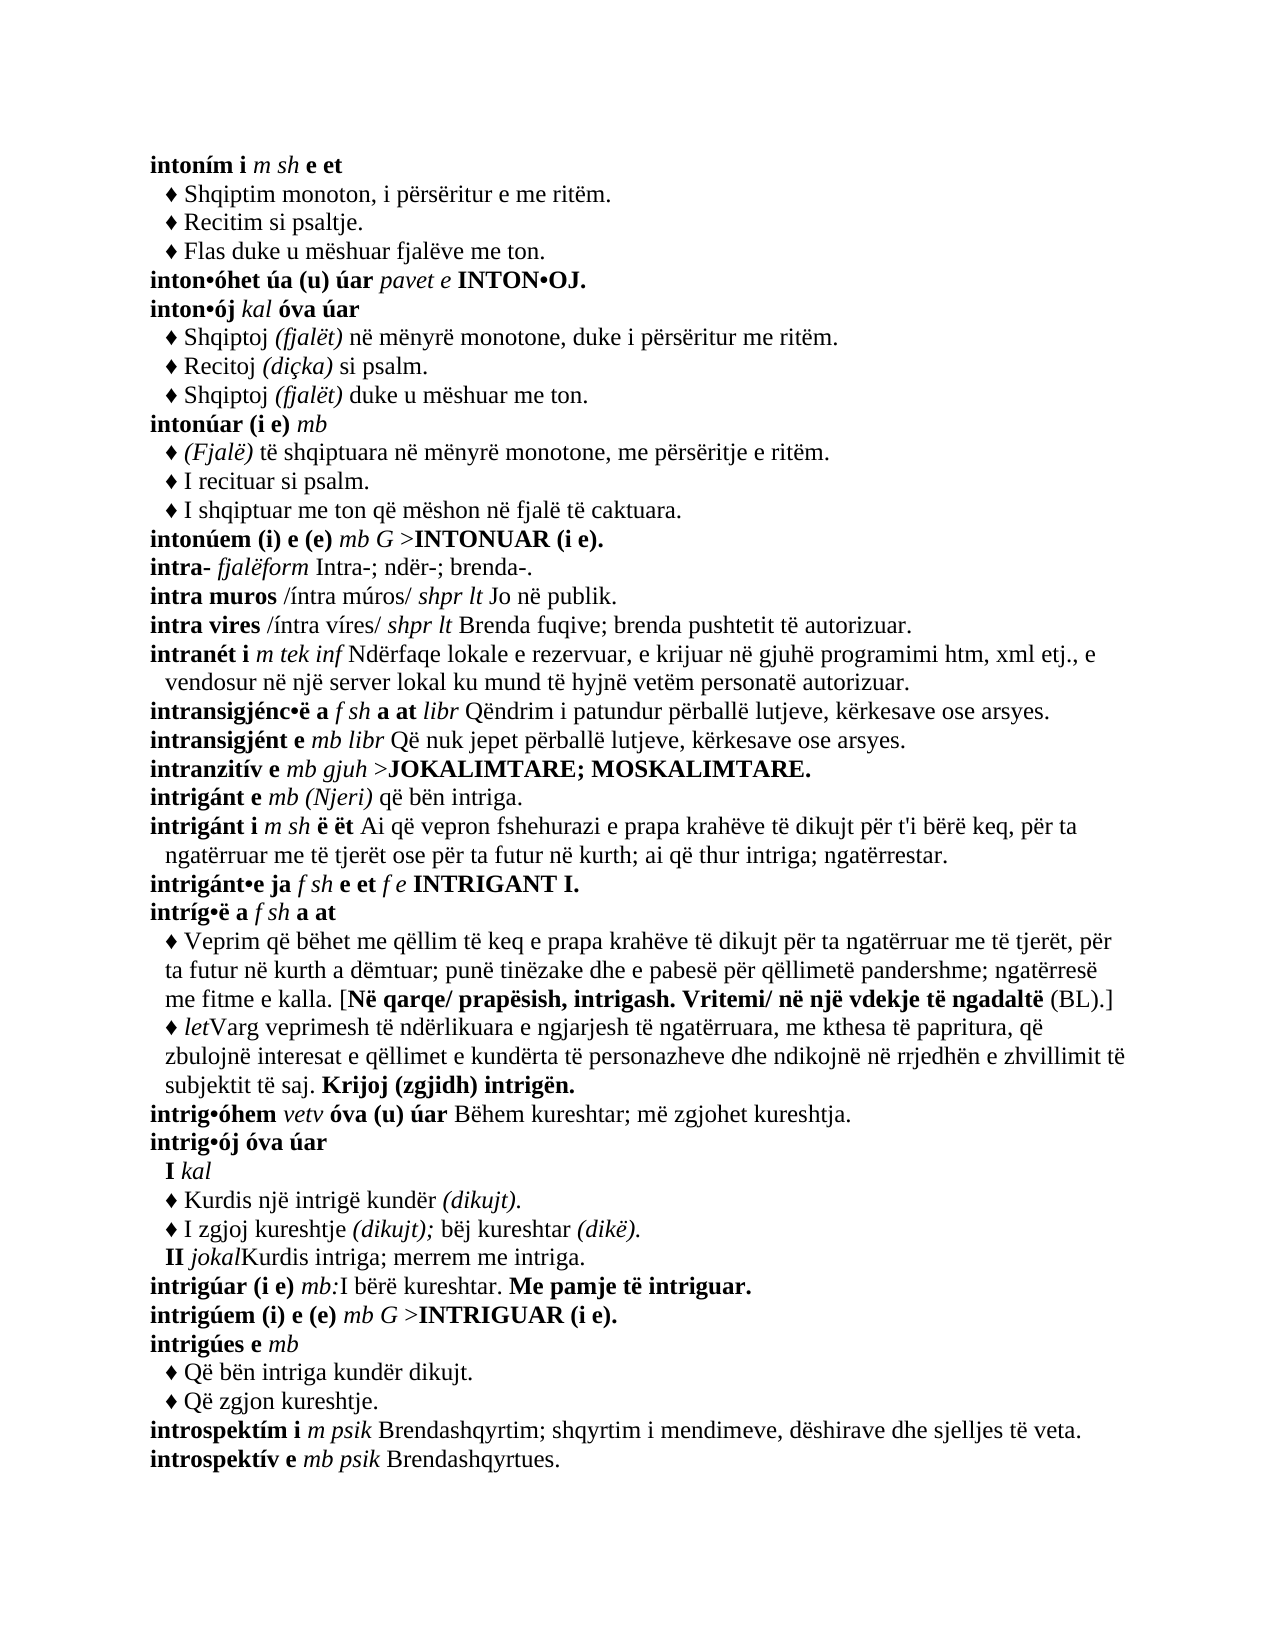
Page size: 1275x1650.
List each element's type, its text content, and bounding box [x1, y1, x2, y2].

text ♦ Që bën intriga kundër dikujt. [150, 1357, 1120, 1386]
text ♦ Flas duke u mëshuar fjalëve me ton. [150, 236, 1120, 265]
text intonúem (i) e (e) mb G >INTONUAR (i e). [150, 524, 1120, 552]
text ♦ I recituar si psalm. [150, 466, 1120, 495]
text intra muros /íntra múros/ shpr lt Jo në publik. [150, 581, 1120, 610]
text intrigánt e mb (Njeri) që bën intriga. [150, 782, 1120, 811]
text introspektím i m psik Brendashqyrtim; shqyrtim i mendimeve, dëshirave dhe sjelljes të veta. [150, 1415, 1120, 1444]
text intransigjénc•ë a f sh a at libr Qëndrim i patundur përballë lutjeve, kërkesave ose arsyes. [150, 696, 1120, 725]
text intrigúem (i) e (e) mb G >INTRIGUAR (i e). [150, 1300, 1120, 1329]
text intra vires /íntra víres/ shpr lt Brenda fuqive; brenda pushtetit të autorizuar. [150, 610, 1120, 639]
text intrigúar (i e) mb:I bërë kureshtar. Me pamje të intriguar. [150, 1271, 1120, 1300]
text ♦ I shqiptuar me ton që mëshon në fjalë të caktuara. [150, 495, 1120, 524]
text intríg•ë a f sh a at [150, 897, 1120, 926]
text intrigúes e mb [150, 1329, 1120, 1357]
text ♦ (Fjalë) të shqiptuara në mënyrë monotone, me përsëritje e ritëm. [150, 437, 1120, 466]
text ♦ Që zgjon kureshtje. [150, 1386, 1120, 1415]
text I kal [150, 1156, 1120, 1185]
text ♦ Kurdis një intrigë kundër (dikujt). [150, 1185, 1120, 1214]
text intransigjént e mb libr Që nuk jepet përballë lutjeve, kërkesave ose arsyes. [150, 725, 1120, 754]
text ♦ Veprim që bëhet me qëllim të keq e prapa krahëve të dikujt për ta ngatërruar me të tjerët, për ta futur në kurth a dëmtuar; punë tinëzake dhe e pabesë për qëllimetë pandershme; ngatërresë me fitme e kalla. [Në qarqe/ prapësish, intrigash. Vritemi/ në një vdekje të ngadaltë (BL).] [150, 926, 1127, 1012]
text intoním i m sh e et [150, 150, 1120, 179]
text intrig•ój óva úar [150, 1127, 1120, 1156]
text inton•ój kal óva úar [150, 294, 1120, 322]
text inton•óhet úa (u) úar pavet e INTON•OJ. [150, 265, 1120, 294]
text intrigánt i m sh ë ët Ai që vepron fshehurazi e prapa krahëve të dikujt për t'i bërë keq, për ta ngatërruar me të tjerët ose për ta futur në kurth; ai që thur intriga; ngatërrestar. [150, 811, 1120, 869]
text ♦ letVarg veprimesh të ndërlikuara e ngjarjesh të ngatërruara, me kthesa të papritura, që zbulojnë interesat e qëllimet e kundërta të personazheve dhe ndikojnë në rrjedhën e zhvillimit të subjektit të saj. Krijoj (zgjidh) intrigën. [150, 1012, 1127, 1099]
text introspektív e mb psik Brendashqyrtues. [150, 1444, 1120, 1472]
text II jokalKurdis intriga; merrem me intriga. [150, 1242, 1120, 1271]
text ♦ Shqiptoj (fjalët) duke u mëshuar me ton. [150, 380, 1120, 409]
text intranét i m tek inf Ndërfaqe lokale e rezervuar, e krijuar në gjuhë programimi htm, xml etj., e vendosur në një server lokal ku mund të hyjnë vetëm personatë autorizuar. [150, 639, 1120, 696]
text ♦ Shqiptoj (fjalët) në mënyrë monotone, duke i përsëritur me ritëm. [150, 322, 1120, 351]
text intonúar (i e) mb [150, 409, 1120, 437]
text intrig•óhem vetv óva (u) úar Bëhem kureshtar; më zgjohet kureshtja. [150, 1099, 1120, 1127]
text ♦ Shqiptim monoton, i përsëritur e me ritëm. [150, 179, 1120, 207]
text ♦ Recitoj (diçka) si psalm. [150, 351, 1120, 380]
text intra- fjalëform Intra-; ndër-; brenda-. [150, 552, 1120, 581]
text intrigánt•e ja f sh e et f e INTRIGANT I. [150, 869, 1120, 897]
text intranzitív e mb gjuh >JOkaliMTARE; MOSkaliMTARE. [150, 754, 1120, 782]
text ♦ Recitim si psaltje. [150, 207, 1120, 236]
text ♦ I zgjoj kureshtje (dikujt); bëj kureshtar (dikë). [150, 1214, 1120, 1242]
